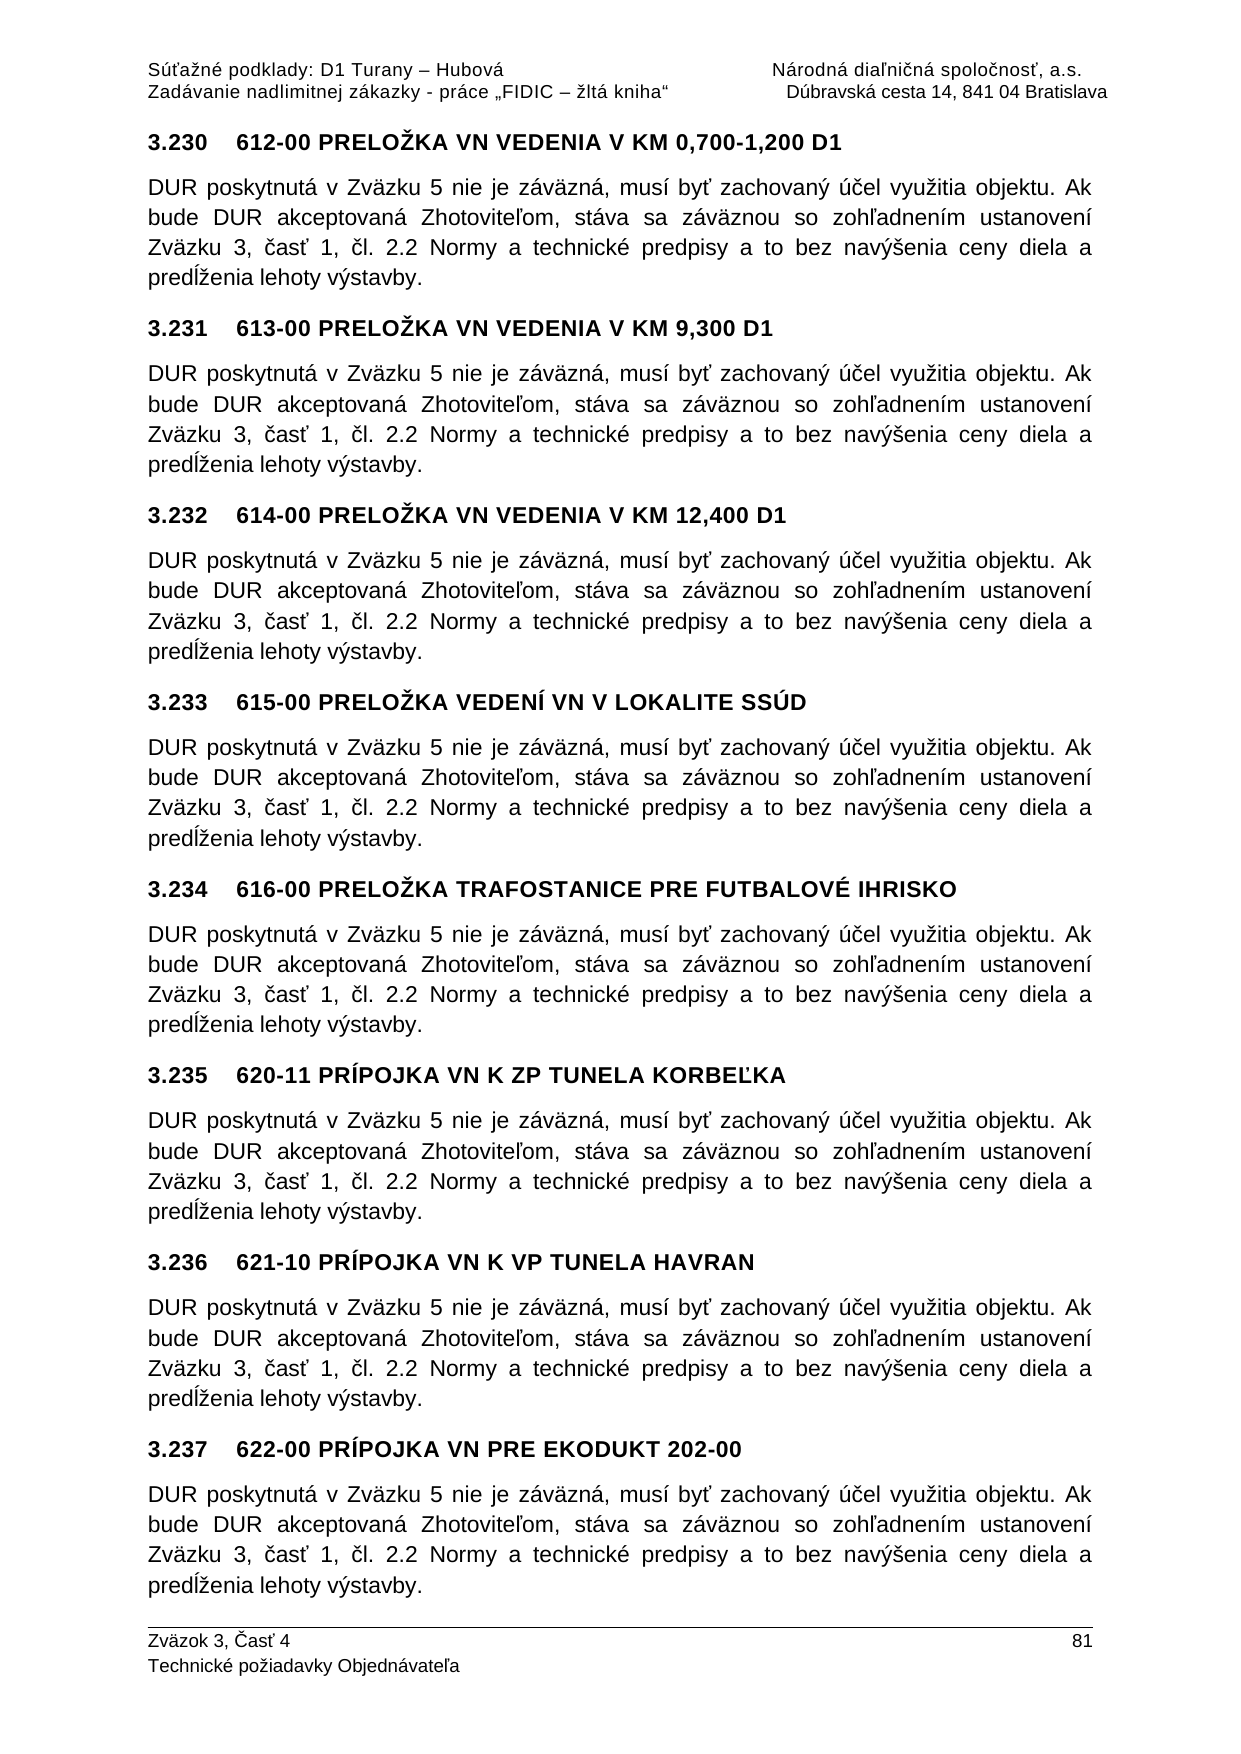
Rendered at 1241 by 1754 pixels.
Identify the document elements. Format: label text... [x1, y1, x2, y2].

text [148, 174, 1093, 291]
subtitle 616-00 Preložka trafostanice pre futbalové ihrisko [148, 876, 1093, 902]
subtitle 622-00 Prípojka VN pre ekodukt 202-00 [148, 1436, 1093, 1462]
subtitle 620-11 Prípojka VN k ZP tunela Korbeľka [148, 1062, 1093, 1089]
subtitle 613-00 Preložka VN vedenia v km 9,300 D1 [148, 315, 1093, 342]
subtitle 621-10 Prípojka VN k VP tunela Havran [148, 1249, 1093, 1276]
subtitle 614-00 Preložka VN vedenia v km 12,400 D1 [148, 502, 1093, 528]
subtitle 612-00 Preložka VN vedenia v km 0,700-1,200 D1 [148, 128, 1093, 155]
subtitle 615-00 Preložka vedení VN v lokalite SSÚD [148, 689, 1093, 715]
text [148, 1481, 1093, 1598]
